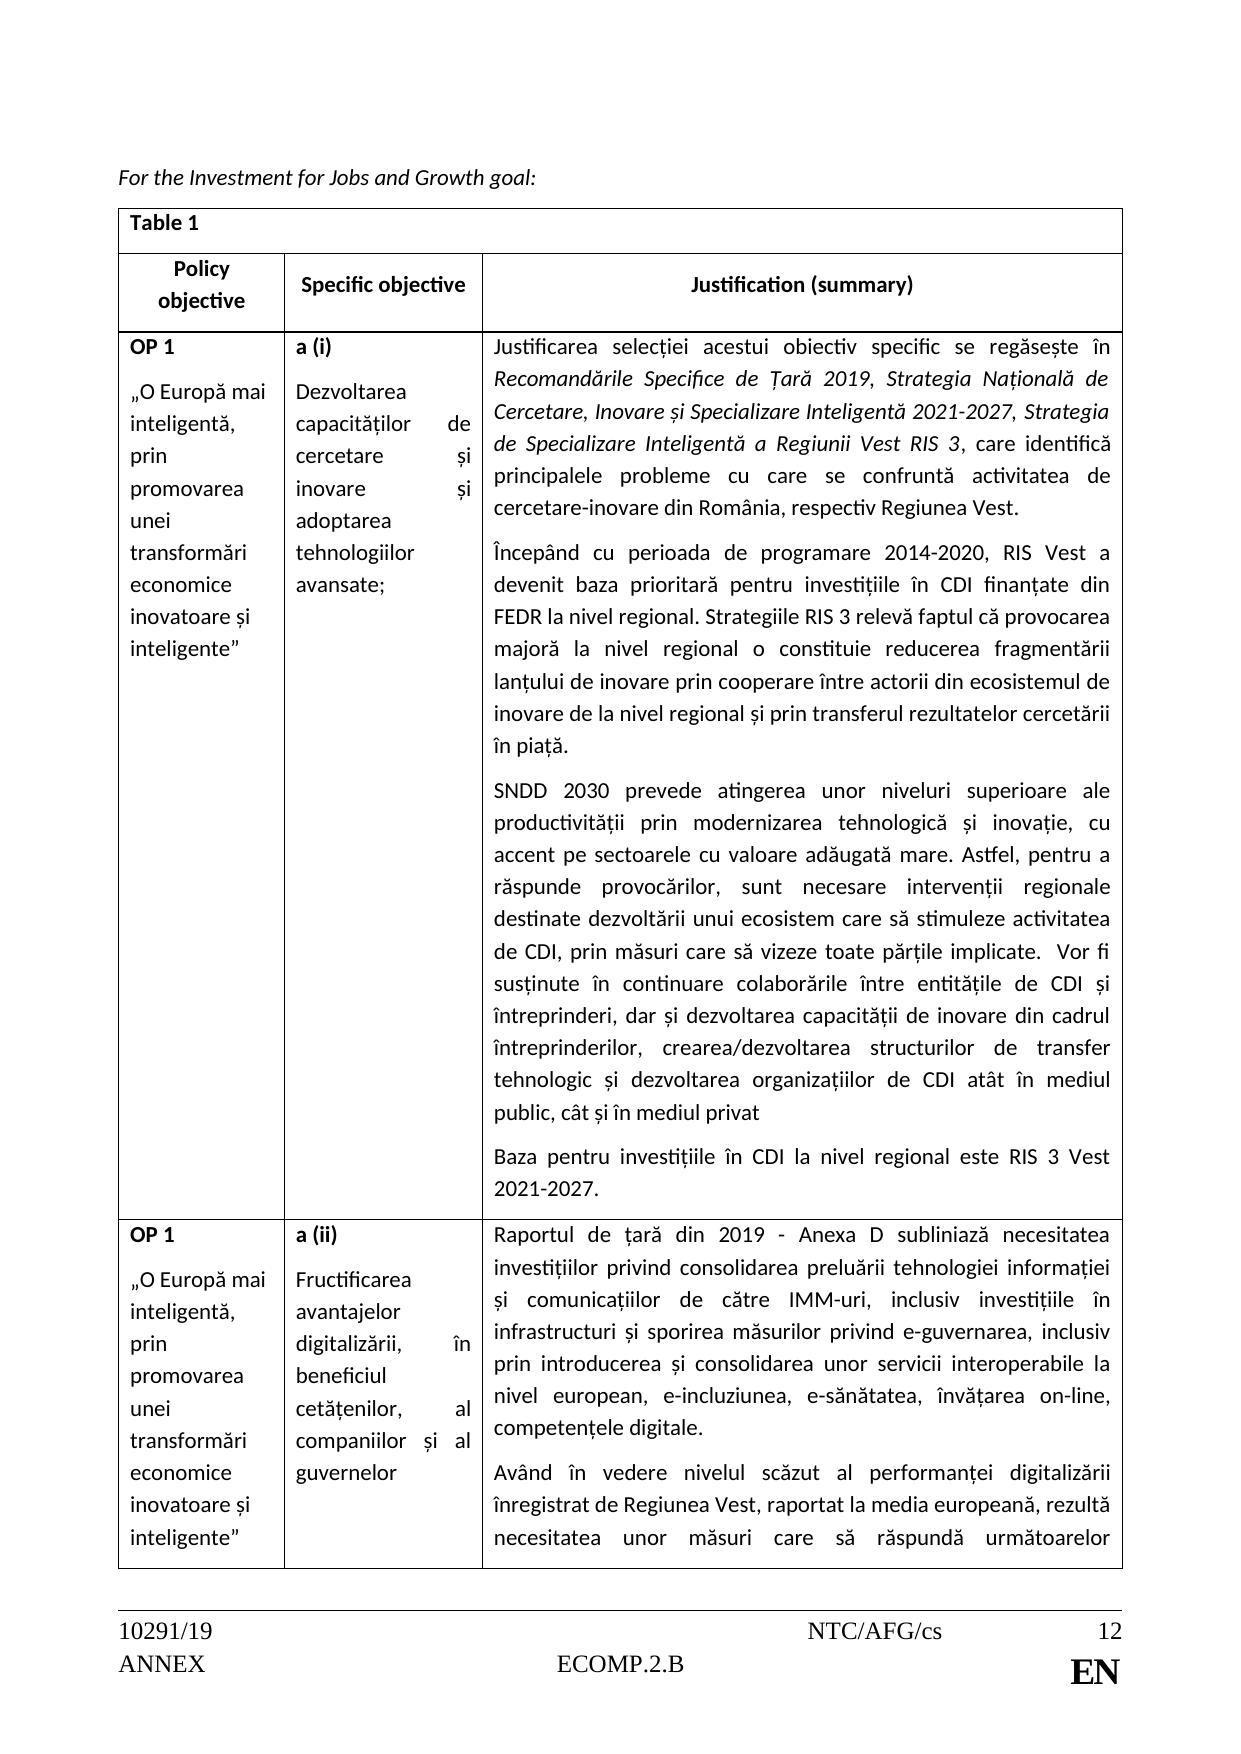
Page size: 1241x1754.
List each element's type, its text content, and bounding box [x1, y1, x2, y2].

text For the Investment for Jobs and Growth goal: [118, 163, 1122, 191]
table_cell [119, 1220, 284, 1567]
table_cell Policy objective [119, 254, 284, 331]
table_header Table 1 [119, 209, 1122, 253]
table_cell a (i) Dezvoltarea capacităților de cercetare și inovare și adoptarea tehnologiilor avansate; [285, 333, 482, 1219]
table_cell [483, 1220, 1122, 1567]
table_cell Justification (summary) [483, 254, 1122, 331]
table_cell OP 1 „O Europă mai inteligentă, prin promovarea unei transformări economice inovatoare și inteligente” [119, 333, 284, 1219]
table_cell Justificarea selecției acestui obiectiv specific se regăsește în Recomandările Specifice de Țară 2019, Strategia Națională de Cercetare, Inovare și Specializare Inteligentă 2021-2027, Strategia de Specializare Inteligentă a Regiunii Vest RIS 3, care identifică principalele probleme cu care se confruntă activitatea de cercetare-inovare din România, respectiv Regiunea Vest. Începând cu perioada de programare 2014-2020, RIS Vest a devenit baza prioritară pentru investițiile în CDI finanțate din FEDR la nivel regional. Strategiile RIS 3 relevă faptul că provocarea majoră la nivel regional o constituie reducerea fragmentării lanțului de inovare prin cooperare între actorii din ecosistemul de inovare de la nivel regional și prin transferul rezultatelor cercetării în piață. SNDD 2030 prevede atingerea unor niveluri superioare ale productivității prin modernizarea tehnologică și inovație, cu accent pe sectoarele cu valoare adăugată mare. Astfel, pentru a răspunde provocărilor, sunt necesare intervenții regionale destinate dezvoltării unui ecosistem care să stimuleze activitatea de CDI, prin măsuri care să vizeze toate părțile implicate. Vor fi susținute în continuare colaborările între entitățile de CDI și întreprinderi, dar și dezvoltarea capacității de inovare din cadrul întreprinderilor, crearea/dezvoltarea structurilor de transfer tehnologic și dezvoltarea organizațiilor de CDI atât în mediul public, cât și în mediul privat Baza pentru investițiile în CDI la nivel regional este RIS 3 Vest 2021-2027. [483, 333, 1122, 1219]
table_cell Specific objective [285, 254, 482, 331]
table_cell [285, 1220, 482, 1567]
